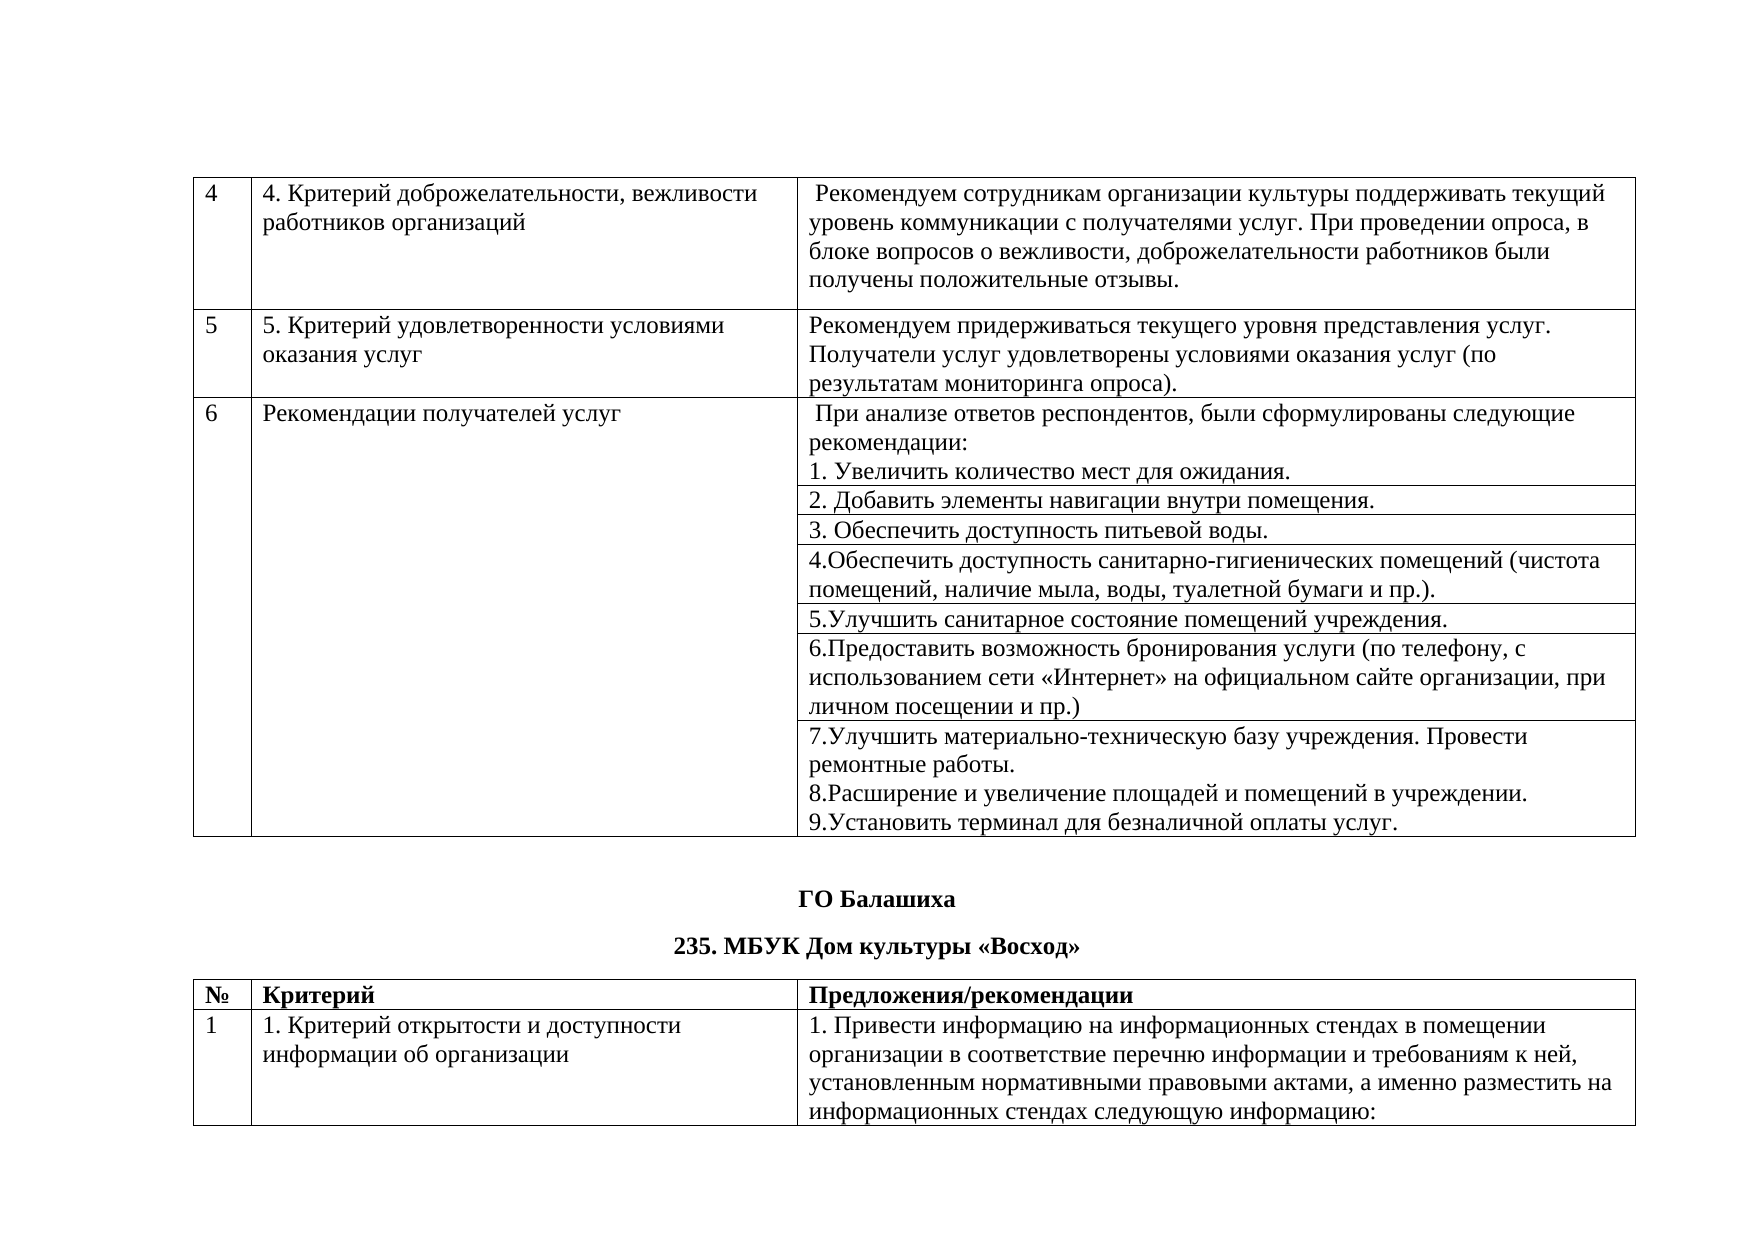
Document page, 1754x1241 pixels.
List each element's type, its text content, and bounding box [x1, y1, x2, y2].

table_header № [194, 980, 251, 1009]
table_cell 6 [194, 398, 251, 836]
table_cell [252, 1010, 797, 1125]
table_header Критерий [252, 980, 797, 1009]
table_cell 4.Обеспечить доступность санитарно-гигиенических помещений (чистота помещений, наличие мыла, воды, туалетной бумаги и пр.). [798, 545, 1635, 603]
table_cell 4. Критерий доброжелательности, вежливости работников организаций [252, 178, 797, 309]
table_cell 3. Обеспечить доступность питьевой воды. [798, 515, 1635, 544]
table_cell 4 [194, 178, 251, 309]
table_cell 5. Критерий удовлетворенности условиями оказания услуг [252, 310, 797, 397]
table_cell Рекомендации получателей услуг [252, 398, 797, 836]
text ГО Балашиха [118, 884, 1636, 912]
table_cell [798, 1010, 1635, 1125]
table_cell При анализе ответов респондентов, были сформулированы следующие рекомендации: 1. Увеличить количество мест для ожидания. [798, 398, 1635, 484]
table_cell 5.Улучшить санитарное состояние помещений учреждения. [798, 604, 1635, 632]
table_cell 6.Предоставить возможность бронирования услуги (по телефону, с использованием сети «Интернет» на официальном сайте организации, при личном посещении и пр.) [798, 634, 1635, 720]
table_cell 5 [194, 310, 251, 397]
table_cell 1 [194, 1010, 251, 1125]
text 235. МБУК Дом культуры «Восход» [118, 931, 1636, 960]
table_header Предложения/рекомендации [798, 980, 1635, 1009]
table_cell Рекомендуем придерживаться текущего уровня представления услуг. Получатели услуг удовлетворены условиями оказания услуг (по результатам мониторинга опроса). [798, 310, 1635, 397]
table_cell Рекомендуем сотрудникам организации культуры поддерживать текущий уровень коммуникации с получателями услуг. При проведении опроса, в блоке вопросов о вежливости, доброжелательности работников были получены положительные отзывы. [798, 178, 1635, 309]
table_cell 7.Улучшить материально-техническую базу учреждения. Провести ремонтные работы. 8.Расширение и увеличение площадей и помещений в учреждении. 9.Установить терминал для безналичной оплаты услуг. [798, 721, 1635, 836]
table_cell 2. Добавить элементы навигации внутри помещения. [798, 486, 1635, 514]
